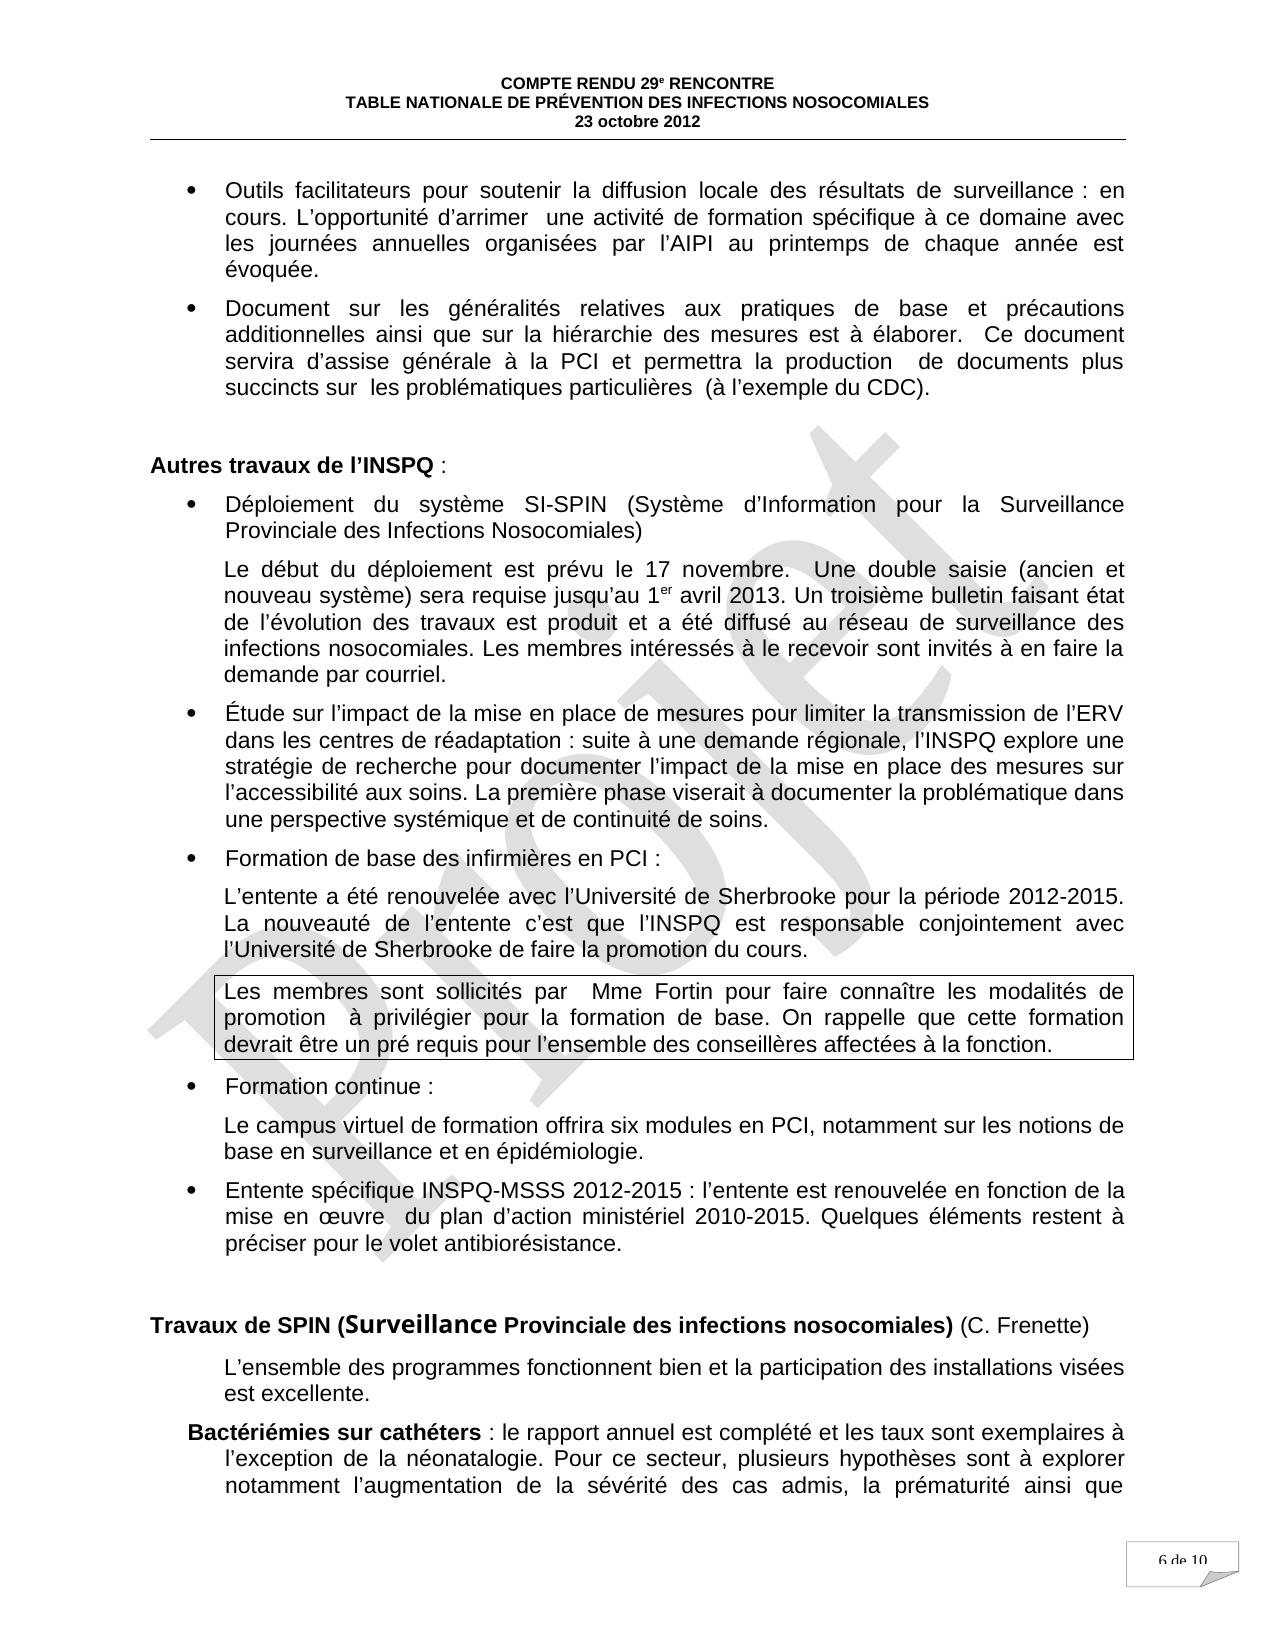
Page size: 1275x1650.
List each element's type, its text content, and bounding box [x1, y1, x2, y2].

text Les membres sont sollicités par Mme Fortin pour faire connaître les modalités de promotion à privilégier pour la formation de base. On rappelle que cette formation devrait être un pré requis pour l’ensemble des conseillères affectées à la fonction. [215, 976, 1133, 1059]
text L’ensemble des programmes fonctionnent bien et la participation des installations visées est excellente. [224, 1354, 1125, 1406]
text Autres travaux de l’INSPQ : [150, 452, 1125, 478]
text Le début du déploiement est prévu le 17 novembre. Une double saisie (ancien et nouveau système) sera requise jusqu’au 1er avril 2013. Un troisième bulletin faisant état de l’évolution des travaux est produit et a été diffusé au réseau de surveillance des infections nosocomiales. Les membres intéressés à le recevoir sont invités à en faire la demande par courriel. [224, 556, 1125, 688]
text Travaux de SPIN (Surveillance Provinciale des infections nosocomiales) (C. Frenette) [150, 1307, 1125, 1341]
list Document sur les généralités relatives aux pratiques de base et précautions additionnelles ainsi que sur la hiérarchie des mesures est à élaborer. Ce document servira d’assise générale à la PCI et permettra la production de documents plus succincts sur les problématiques particulières (à l’exemple du CDC). [187, 295, 1125, 401]
list Outils facilitateurs pour soutenir la diffusion locale des résultats de surveillance : en cours. L’opportunité d’arrimer une activité de formation spécifique à ce domaine avec les journées annuelles organisées par l’AIPI au printemps de chaque année est évoquée. [187, 177, 1125, 283]
list Formation de base des infirmières en PCI : [187, 844, 1125, 871]
list Formation continue : [187, 1073, 1125, 1099]
list Étude sur l’impact de la mise en place de mesures pour limiter la transmission de l’ERV dans les centres de réadaptation : suite à une demande régionale, l’INSPQ explore une stratégie de recherche pour documenter l’impact de la mise en place des mesures sur l’accessibilité aux soins. La première phase viserait à documenter la problématique dans une perspective systémique et de continuité de soins. [187, 700, 1125, 832]
text L’entente a été renouvelée avec l’Université de Sherbrooke pour la période 2012-2015. La nouveauté de l’entente c’est que l’INSPQ est responsable conjointement avec l’Université de Sherbrooke de faire la promotion du cours. [224, 883, 1125, 962]
list Déploiement du système SI-SPIN (Système d’Information pour la Surveillance Provinciale des Infections Nosocomiales) [187, 491, 1125, 543]
text Le campus virtuel de formation offrira six modules en PCI, notamment sur les notions de base en surveillance et en épidémiologie. [224, 1112, 1125, 1164]
list Entente spécifique INSPQ-MSSS 2012-2015 : l’entente est renouvelée en fonction de la mise en œuvre du plan d’action ministériel 2010-2015. Quelques éléments restent à préciser pour le volet antibiorésistance. [187, 1177, 1125, 1256]
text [187, 1419, 1125, 1498]
